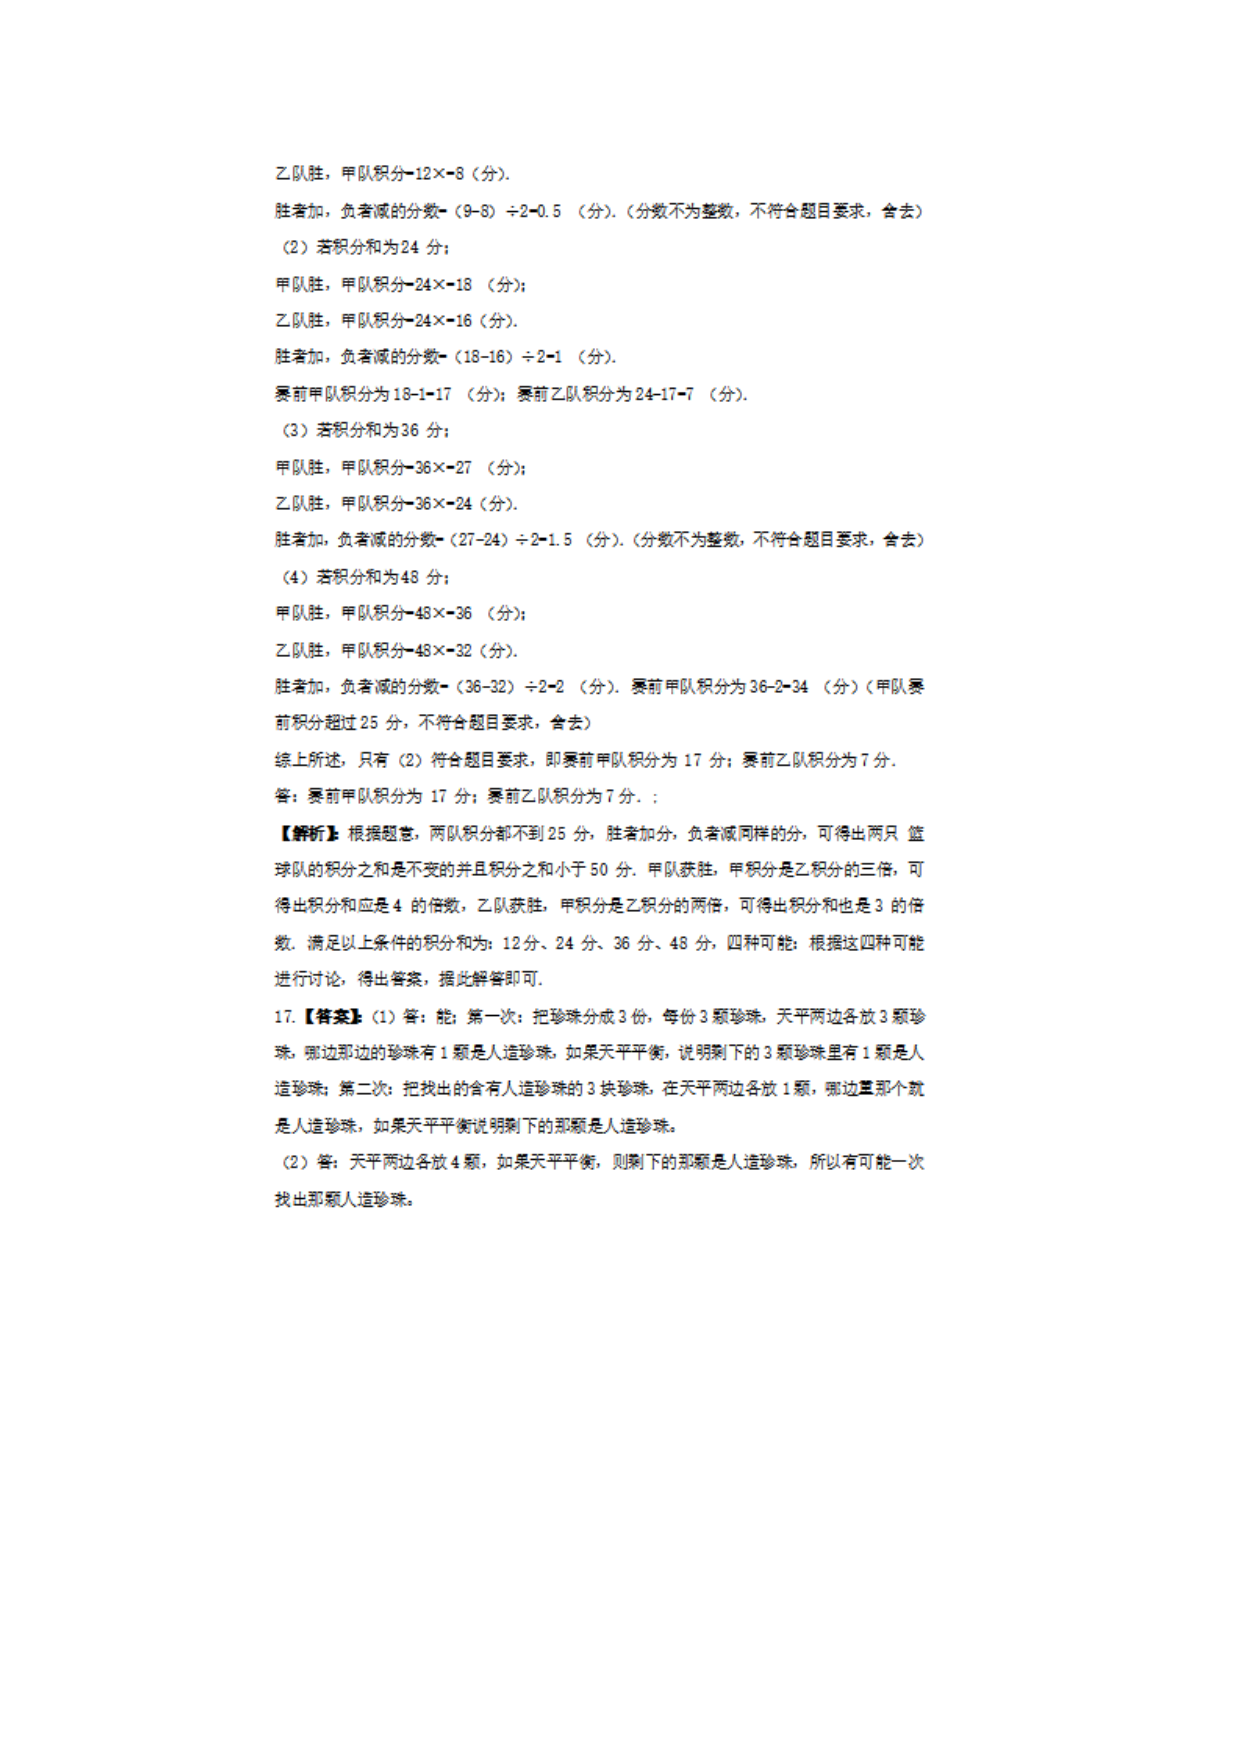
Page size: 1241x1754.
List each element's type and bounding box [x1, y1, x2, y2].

picture [251, 162, 989, 1234]
